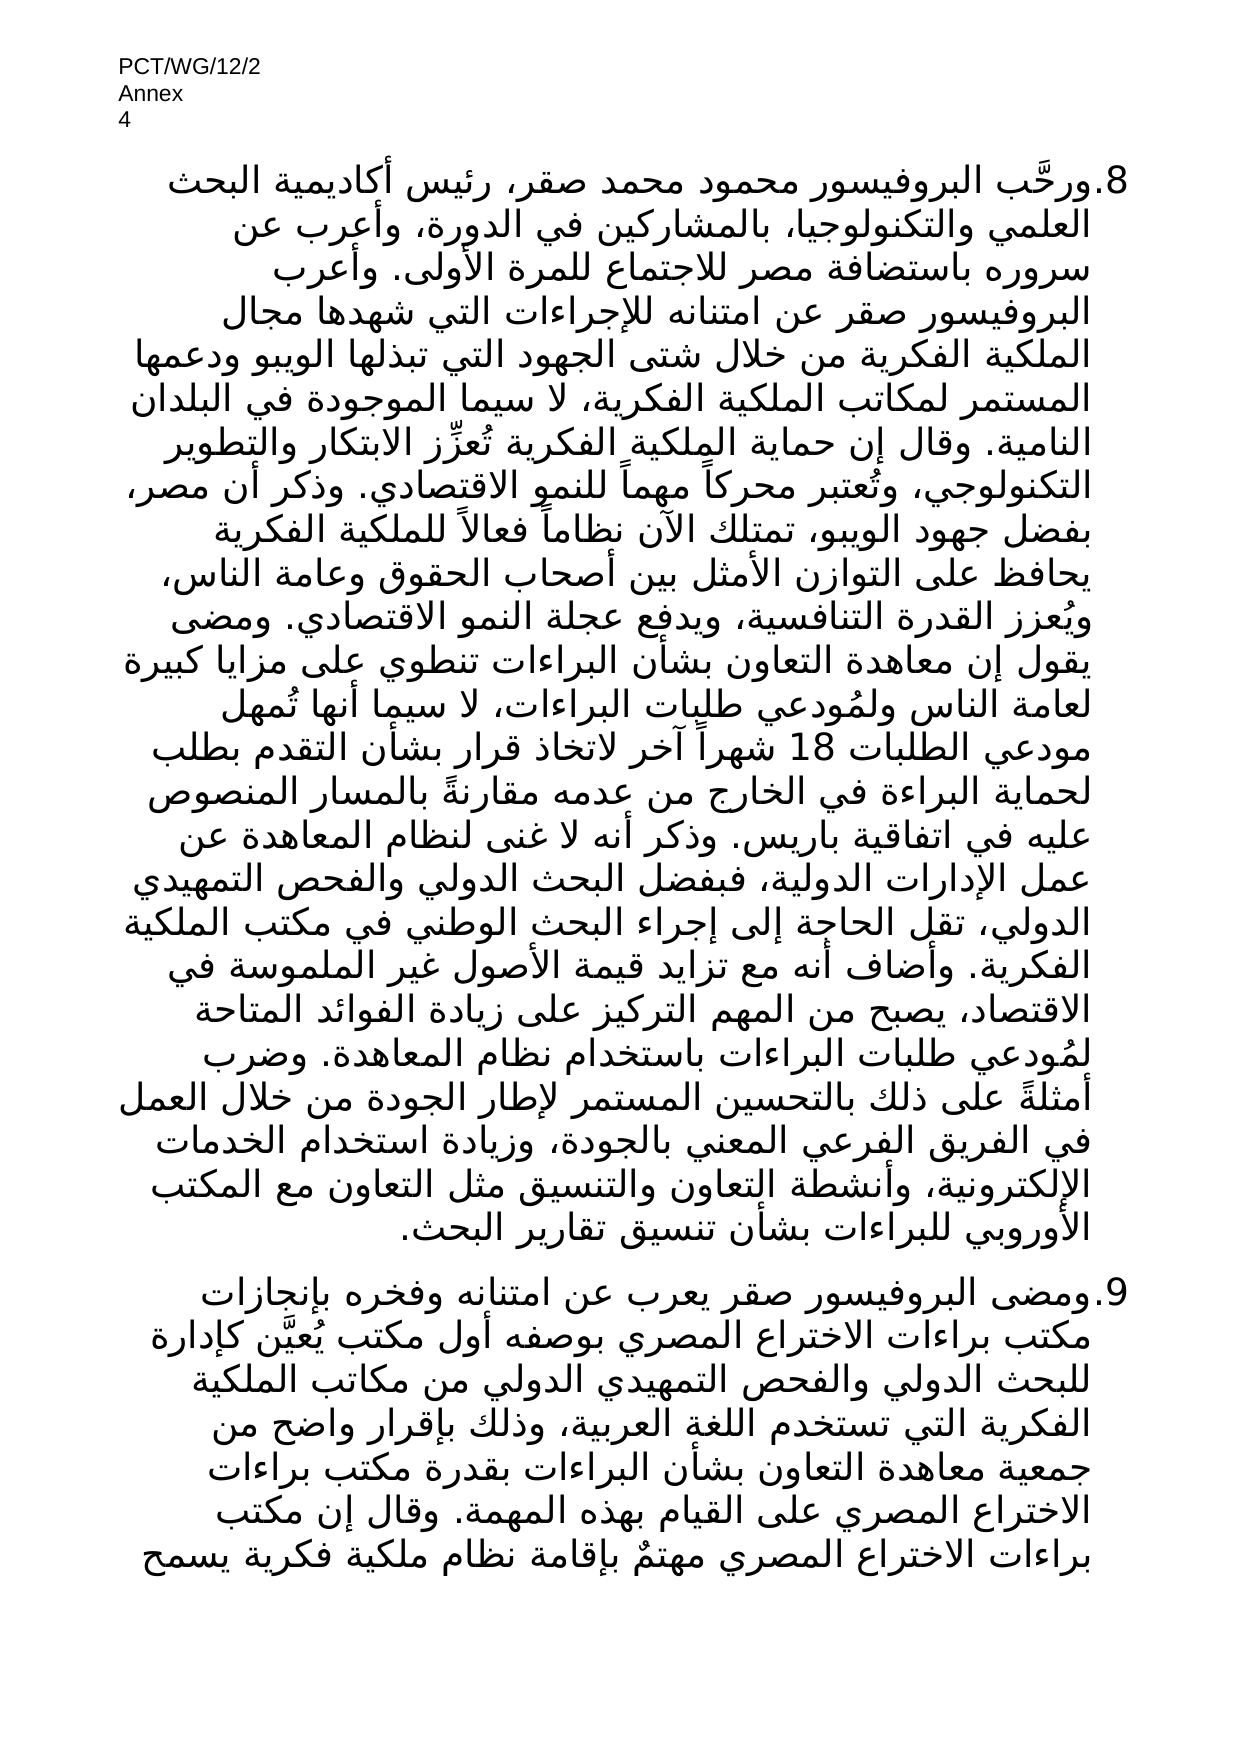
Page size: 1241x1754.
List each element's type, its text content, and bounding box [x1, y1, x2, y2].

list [118, 1271, 1093, 1576]
list ورحَّب البروفيسور محمود محمد صقر، رئيس أكاديمية البحث العلمي والتكنولوجيا، بالمشاركين في الدورة، وأعرب عن سروره باستضافة مصر للاجتماع للمرة الأولى. وأعرب البروفيسور صقر عن امتنانه للإجراءات التي شهدها مجال الملكية الفكرية من خلال شتى الجهود التي تبذلها الويبو ودعمها المستمر لمكاتب الملكية الفكرية، لا سيما الموجودة في البلدان النامية. وقال إن حماية الملكية الفكرية تُعزِّز الابتكار والتطوير التكنولوجي، وتُعتبر محركاً مهماً للنمو الاقتصادي. وذكر أن مصر، بفضل جهود الويبو، تمتلك الآن نظاماً فعالاً للملكية الفكرية يحافظ على التوازن الأمثل بين أصحاب الحقوق وعامة الناس، ويُعزز القدرة التنافسية، ويدفع عجلة النمو الاقتصادي. ومضى يقول إن معاهدة التعاون بشأن البراءات تنطوي على مزايا كبيرة لعامة الناس ولمُودعي طلبات البراءات، لا سيما أنها تُمهل مودعي الطلبات 18 شهراً آخر لاتخاذ قرار بشأن التقدم بطلب لحماية البراءة في الخارج من عدمه مقارنةً بالمسار المنصوص عليه في اتفاقية باريس. وذكر أنه لا غنى لنظام المعاهدة عن عمل الإدارات الدولية، فبفضل البحث الدولي والفحص التمهيدي الدولي، تقل الحاجة إلى إجراء البحث الوطني في مكتب الملكية الفكرية. وأضاف أنه مع تزايد قيمة الأصول غير الملموسة في الاقتصاد، يصبح من المهم التركيز على زيادة الفوائد المتاحة لمُودعي طلبات البراءات باستخدام نظام المعاهدة. وضرب أمثلةً على ذلك بالتحسين المستمر لإطار الجودة من خلال العمل في الفريق الفرعي المعني بالجودة، وزيادة استخدام الخدمات الإلكترونية، وأنشطة التعاون والتنسيق مثل التعاون مع المكتب الأوروبي للبراءات بشأن تنسيق تقارير البحث. [118, 158, 1093, 1250]
